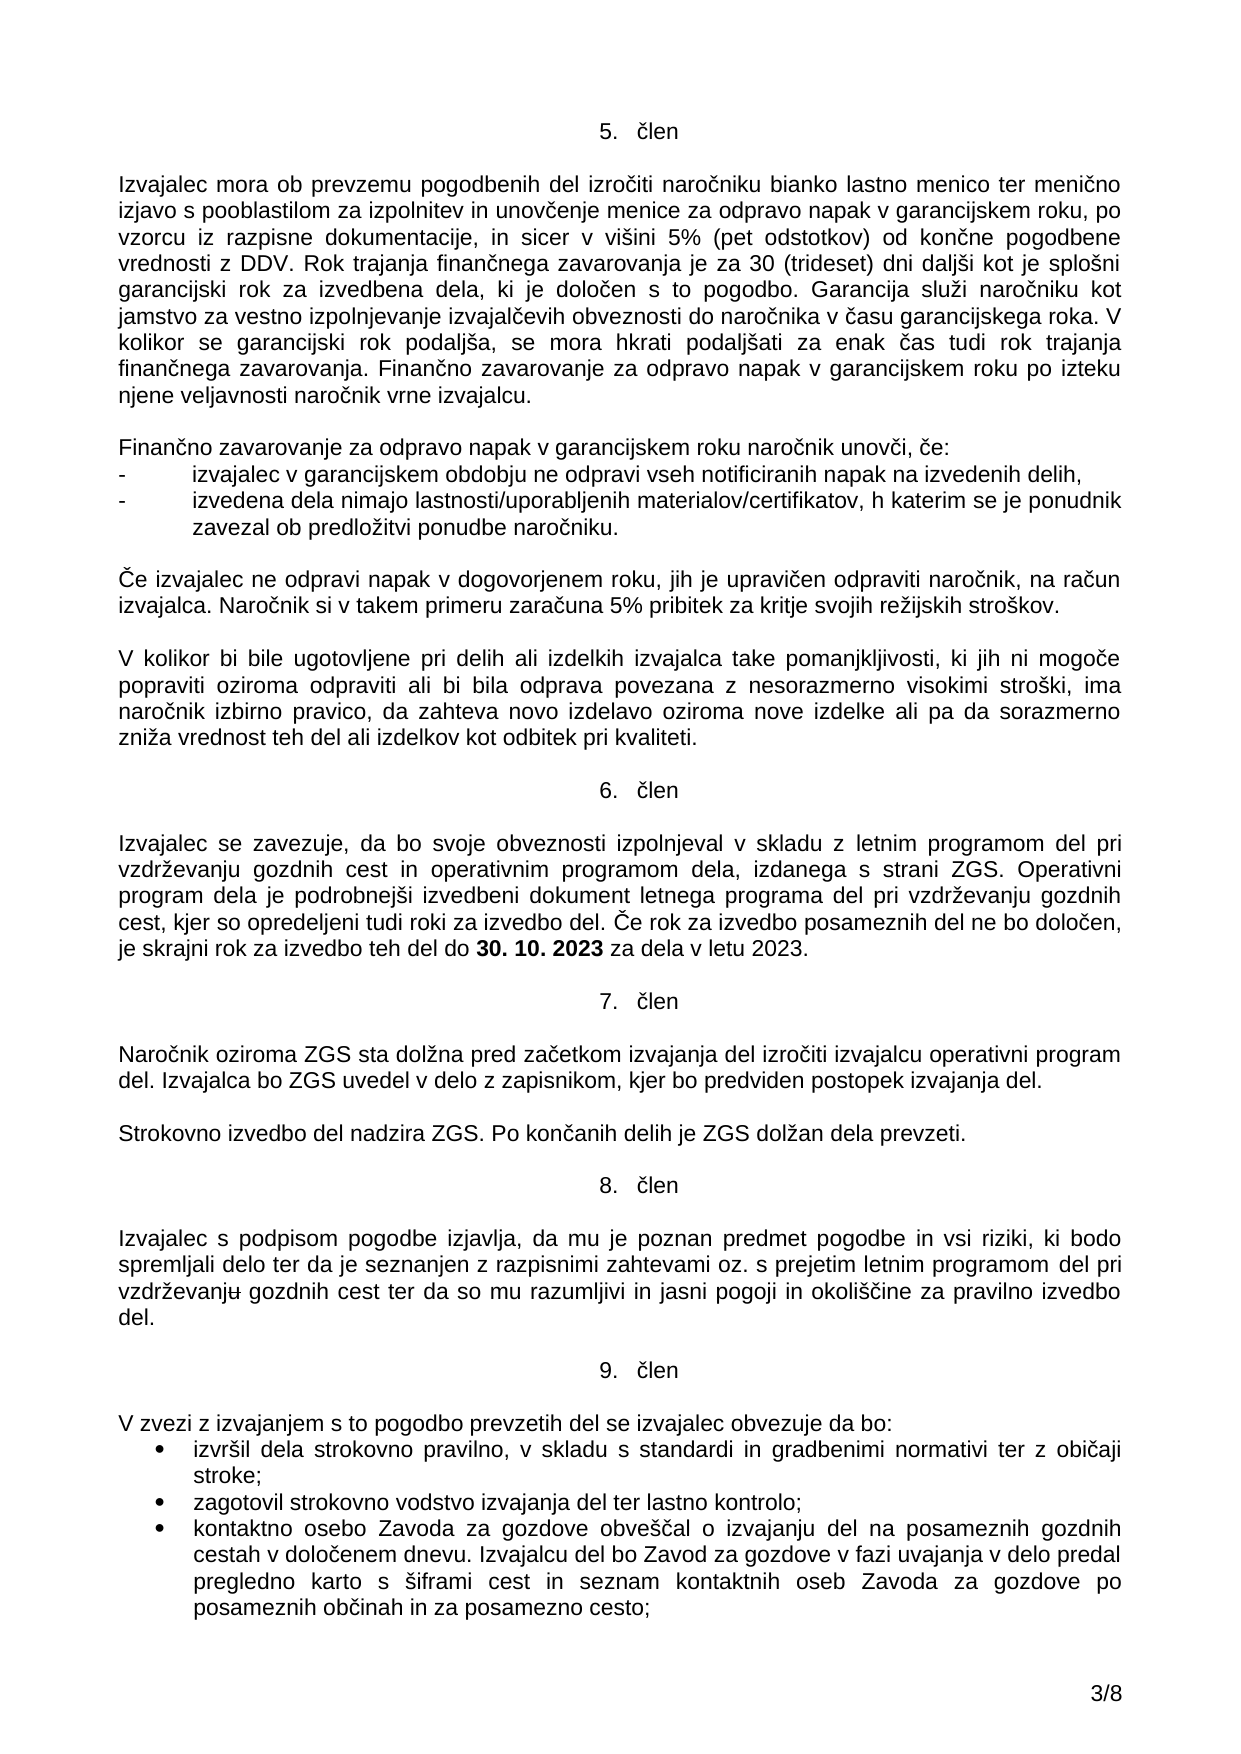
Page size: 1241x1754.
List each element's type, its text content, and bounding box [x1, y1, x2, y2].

list člen [156, 988, 1122, 1014]
list člen [156, 1172, 1122, 1199]
text - izvedena dela nimajo lastnosti/uporabljenih materialov/certifikatov, h katerim se je ponudnik zavezal ob predložitvi ponudbe naročniku. [118, 487, 1122, 540]
list kontaktno osebo Zavoda za gozdove obveščal o izvajanju del na posameznih gozdnih cestah v določenem dnevu. Izvajalcu del bo Zavod za gozdove v fazi uvajanja v delo predal pregledno karto s šiframi cest in seznam kontaktnih oseb Zavoda za gozdove po posameznih občinah in za posamezno cesto; [156, 1515, 1122, 1620]
text Izvajalec s podpisom pogodbe izjavlja, da mu je poznan predmet pogodbe in vsi riziki, ki bodo spremljali delo ter da je seznanjen z razpisnimi zahtevami oz. s prejetim letnim programom del pri vzdrževanju gozdnih cest ter da so mu razumljivi in jasni pogoji in okoliščine za pravilno izvedbo del. [118, 1225, 1122, 1330]
list člen [156, 1357, 1122, 1383]
text - izvajalec v garancijskem obdobju ne odpravi vseh notificiranih napak na izvedenih delih, [118, 461, 1122, 487]
text Finančno zavarovanje za odpravo napak v garancijskem roku naročnik unovči, če: [118, 434, 1122, 461]
list zagotovil strokovno vodstvo izvajanja del ter lastno kontrolo; [156, 1488, 1122, 1515]
text Izvajalec mora ob prevzemu pogodbenih del izročiti naročniku bianko lastno menico ter menično izjavo s pooblastilom za izpolnitev in unovčenje menice za odpravo napak v garancijskem roku, po vzorcu iz razpisne dokumentacije, in sicer v višini 5% (pet odstotkov) od končne pogodbene vrednosti z DDV. Rok trajanja finančnega zavarovanja je za 30 (trideset) dni daljši kot je splošni garancijski rok za izvedbena dela, ki je določen s to pogodbo. Garancija služi naročniku kot jamstvo za vestno izpolnjevanje izvajalčevih obveznosti do naročnika v času garancijskega roka. V kolikor se garancijski rok podaljša, se mora hkrati podaljšati za enak čas tudi rok trajanja finančnega zavarovanja. Finančno zavarovanje za odpravo napak v garancijskem roku po izteku njene veljavnosti naročnik vrne izvajalcu. [118, 171, 1122, 408]
text Strokovno izvedbo del nadzira ZGS. Po končanih delih je ZGS dolžan dela prevzeti. [118, 1119, 1122, 1146]
list člen [156, 118, 1122, 144]
list izvršil dela strokovno pravilno, v skladu s standardi in gradbenimi normativi ter z običaji stroke; [156, 1436, 1122, 1488]
text Izvajalec se zavezuje, da bo svoje obveznosti izpolnjeval v skladu z letnim programom del pri vzdrževanju gozdnih cest in operativnim programom dela, izdanega s strani ZGS. Operativni program dela je podrobnejši izvedbeni dokument letnega programa del pri vzdrževanju gozdnih cest, kjer so opredeljeni tudi roki za izvedbo del. Če rok za izvedbo posameznih del ne bo določen, je skrajni rok za izvedbo teh del do 30. 10. 2023 za dela v letu 2023. [118, 830, 1122, 961]
text Naročnik oziroma ZGS sta dolžna pred začetkom izvajanja del izročiti izvajalcu operativni program del. Izvajalca bo ZGS uvedel v delo z zapisnikom, kjer bo predviden postopek izvajanja del. [118, 1041, 1122, 1093]
text V zvezi z izvajanjem s to pogodbo prevzetih del se izvajalec obvezuje da bo: [118, 1409, 1122, 1436]
text V kolikor bi bile ugotovljene pri delih ali izdelkih izvajalca take pomanjkljivosti, ki jih ni mogoče popraviti oziroma odpraviti ali bi bila odprava povezana z nesorazmerno visokimi stroški, ima naročnik izbirno pravico, da zahteva novo izdelavo oziroma nove izdelke ali pa da sorazmerno zniža vrednost teh del ali izdelkov kot odbitek pri kvaliteti. [118, 645, 1122, 751]
list člen [156, 777, 1122, 803]
text Če izvajalec ne odpravi napak v dogovorjenem roku, jih je upravičen odpraviti naročnik, na račun izvajalca. Naročnik si v takem primeru zaračuna 5% pribitek za kritje svojih režijskih stroškov. [118, 566, 1122, 619]
